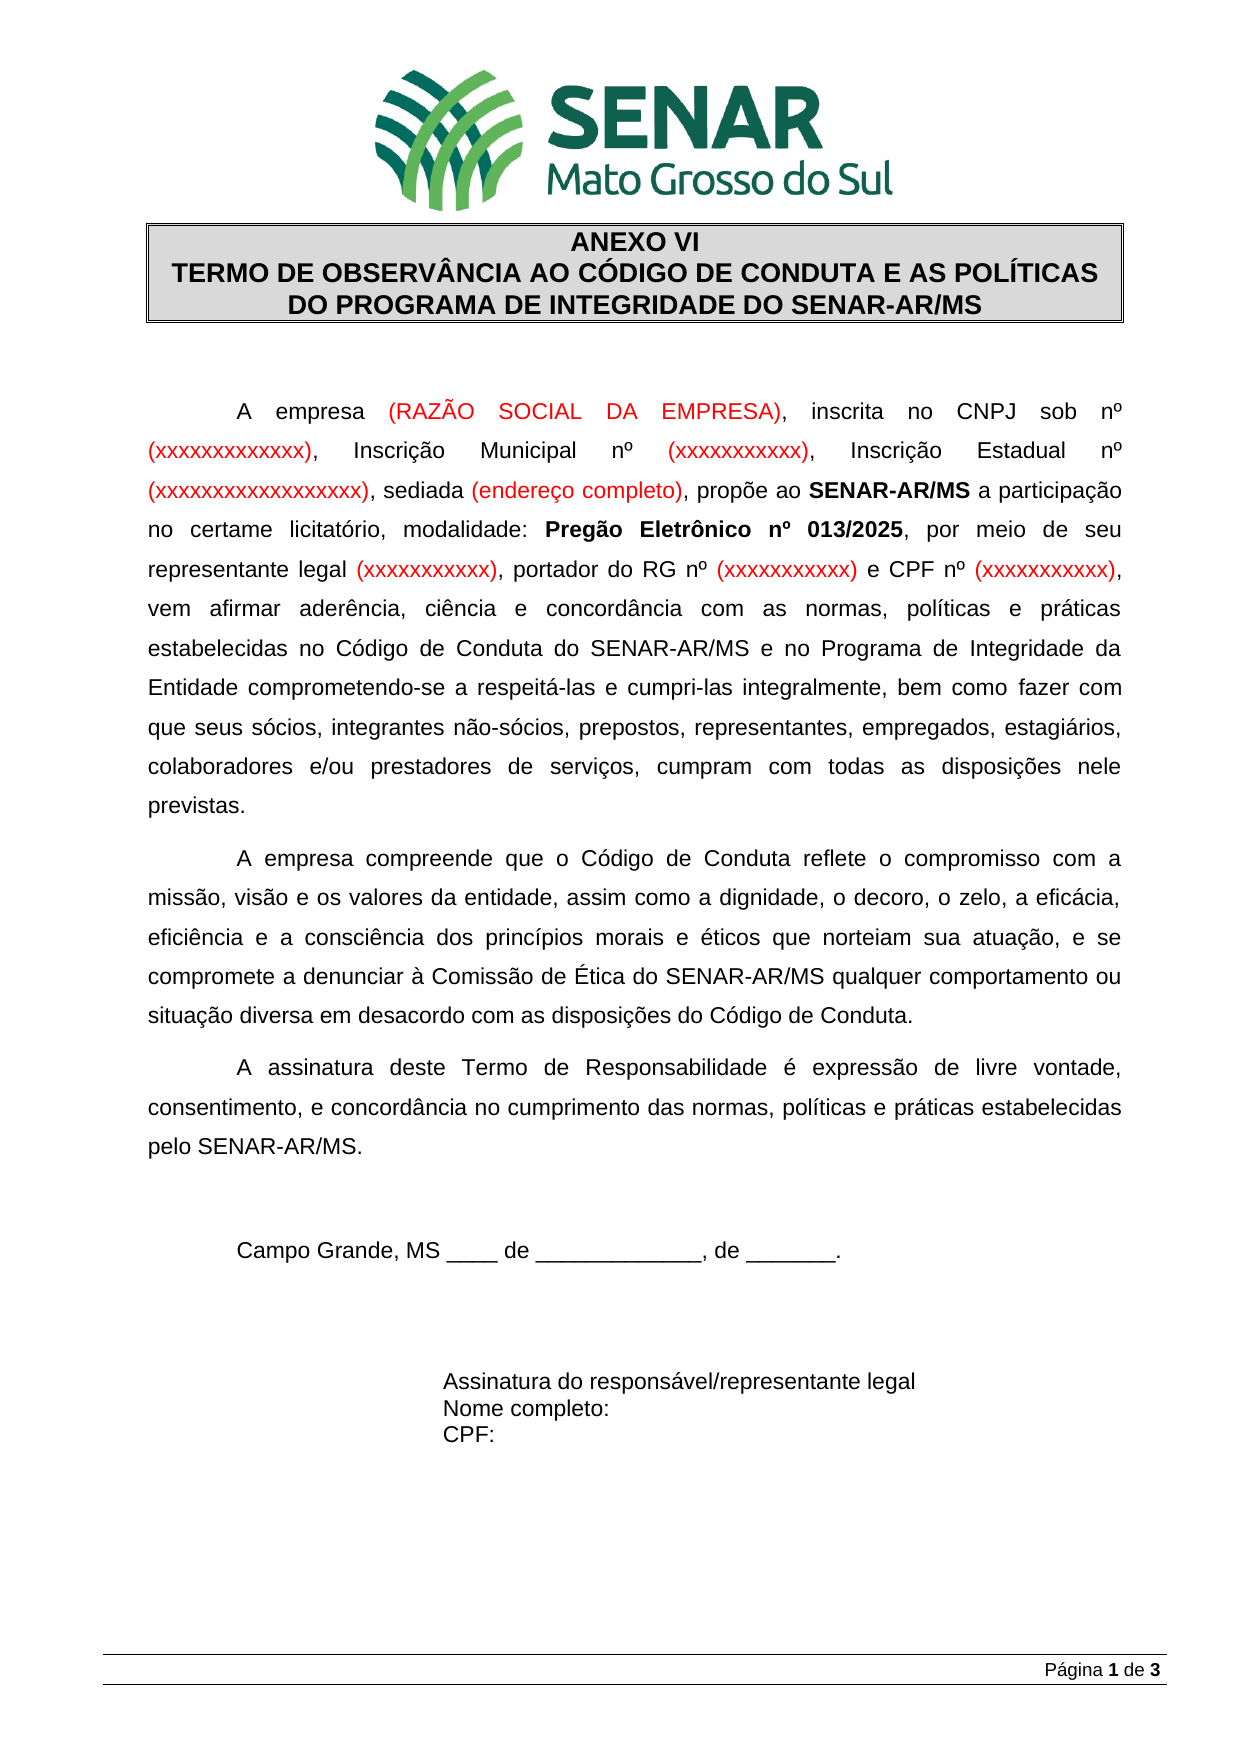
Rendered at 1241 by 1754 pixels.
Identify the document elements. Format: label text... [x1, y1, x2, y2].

text Nome completo: [354, 1395, 1122, 1421]
text Assinatura do responsável/representante legal [148, 1368, 1122, 1395]
picture [365, 59, 905, 223]
text A empresa (RAZÃO SOCIAL DA EMPRESA), inscrita no CNPJ sob nº (xxxxxxxxxxxxx), Inscrição Municipal nº (xxxxxxxxxxx), Inscrição Estadual nº (xxxxxxxxxxxxxxxxxx), sediada (endereço completo), propõe ao SENAR-AR/MS a participação no certame licitatório, modalidade: Pregão Eletrônico nº 013/2025, por meio de seu representante legal (xxxxxxxxxxx), portador do RG nº (xxxxxxxxxxx) e CPF nº (xxxxxxxxxxx), vem afirmar aderência, ciência e concordância com as normas, políticas e práticas estabelecidas no Código de Conduta do SENAR-AR/MS e no Programa de Integridade da Entidade comprometendo-se a respeitá-las e cumpri-las integralmente, bem como fazer com que seus sócios, integrantes não-sócios, prepostos, representantes, empregados, estagiários, colaboradores e/ou prestadores de serviços, cumpram com todas as disposições nele previstas. [148, 398, 1122, 819]
text CPF: [354, 1421, 1122, 1447]
text A assinatura deste Termo de Responsabilidade é expressão de livre vontade, consentimento, e concordância no cumprimento das normas, políticas e práticas estabelecidas pelo SENAR-AR/MS. [148, 1054, 1122, 1160]
table_header ANEXO VI TERMO DE OBSERVÂNCIA AO CÓDIGO DE CONDUTA E AS POLÍTICAS DO PROGRAMA DE INTEGRIDADE DO SENAR-AR/MS [149, 226, 1121, 320]
text A empresa compreende que o Código de Conduta reflete o compromisso com a missão, visão e os valores da entidade, assim como a dignidade, o decoro, o zelo, a eficácia, eficiência e a consciência dos princípios morais e éticos que norteiam sua atuação, e se compromete a denunciar à Comissão de Ética do SENAR-AR/MS qualquer comportamento ou situação diversa em desacordo com as disposições do Código de Conduta. [148, 844, 1122, 1029]
text Campo Grande, MS ____ de _____________, de _______. [148, 1237, 1122, 1264]
